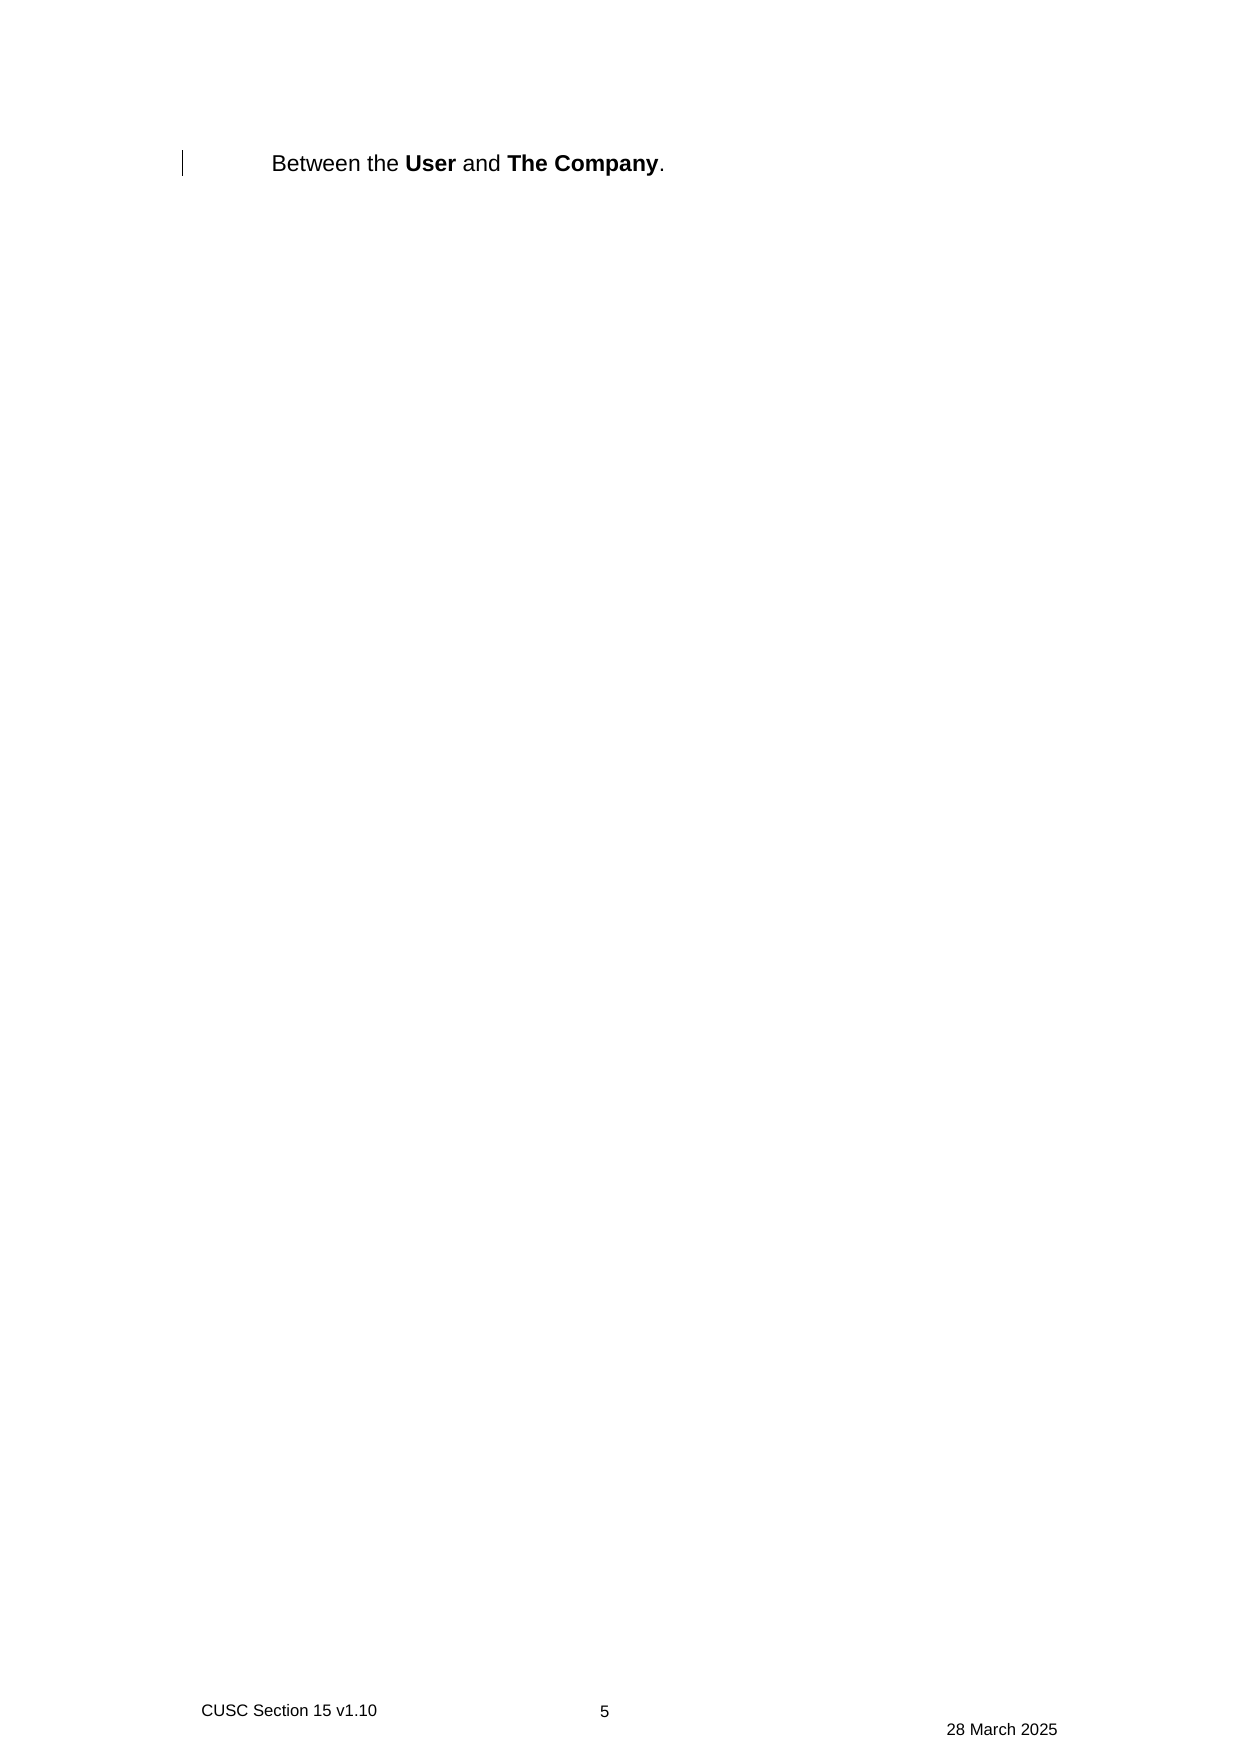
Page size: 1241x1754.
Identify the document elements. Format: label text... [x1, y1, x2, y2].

text Between the User and The Company. [271, 150, 1078, 176]
